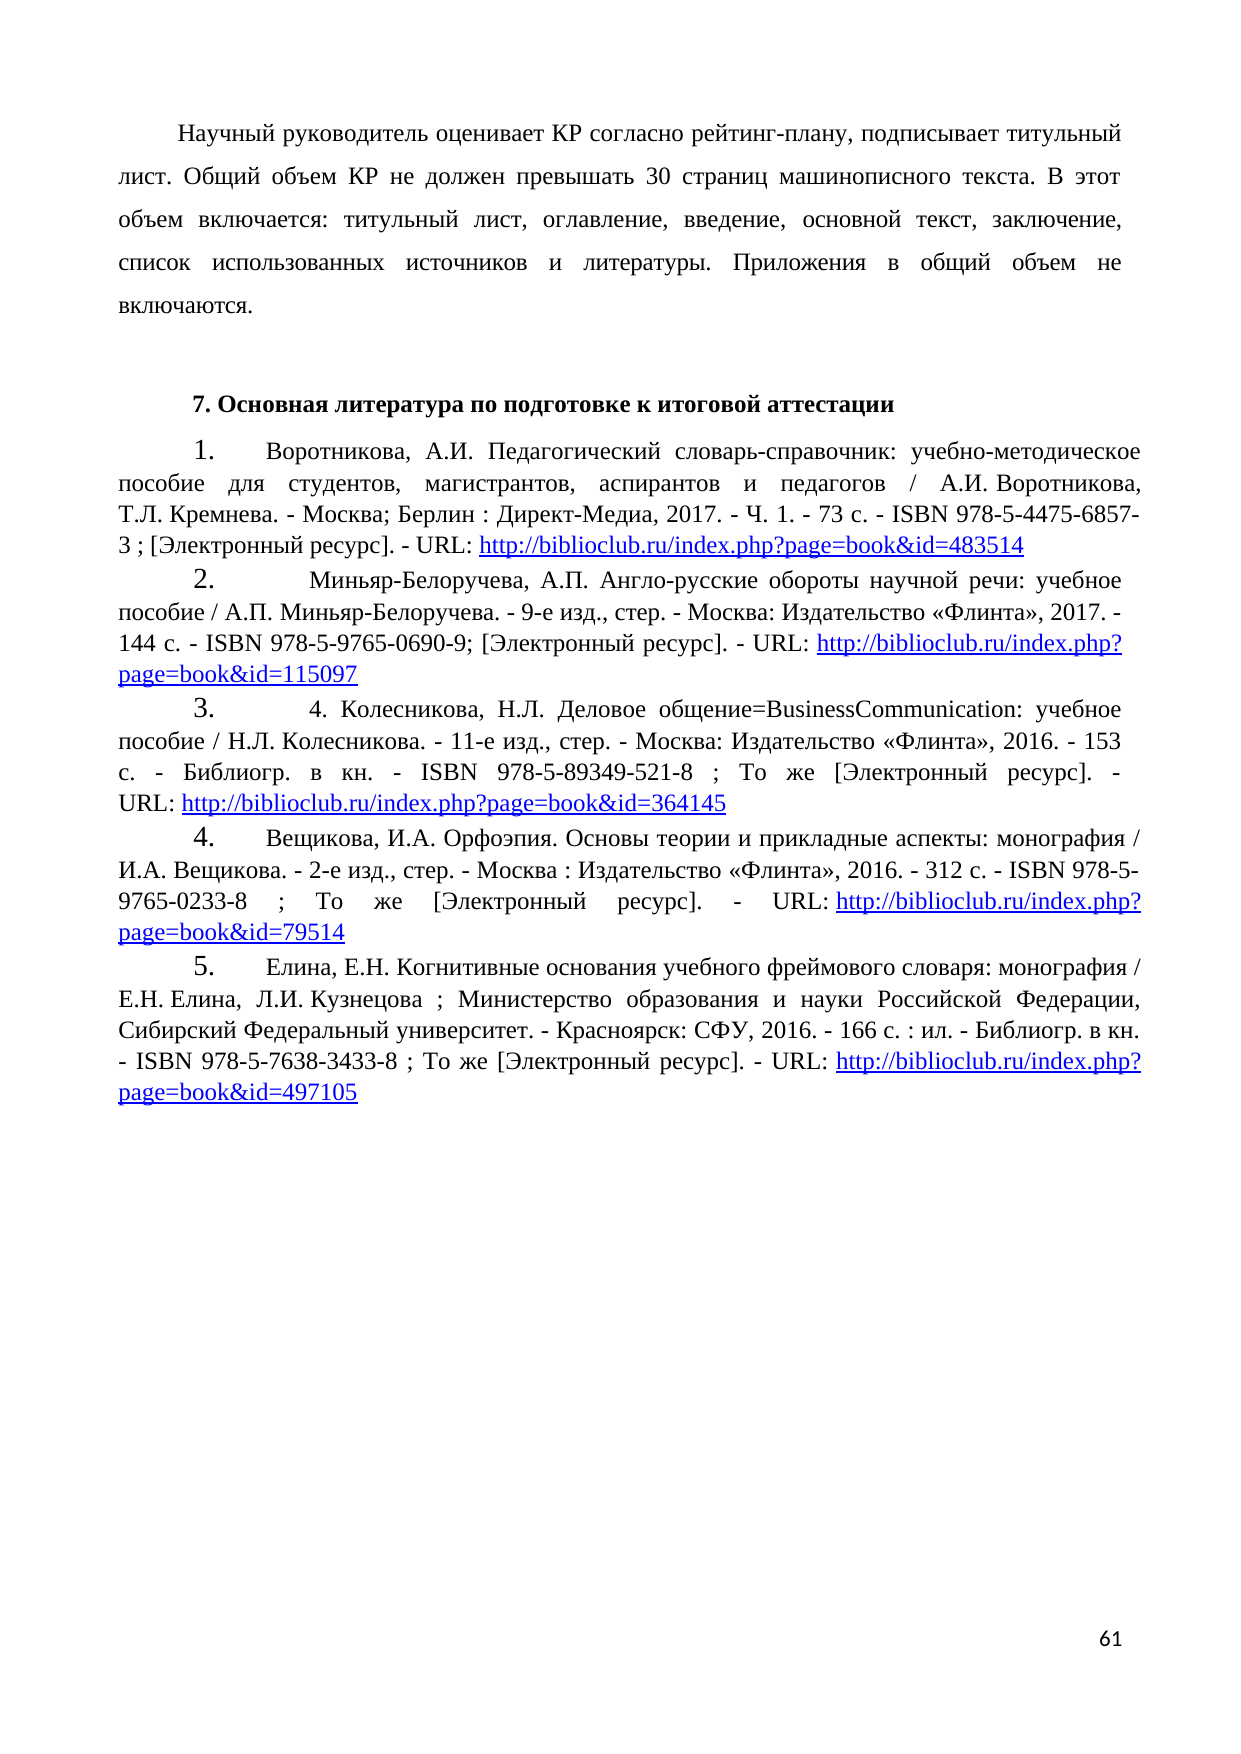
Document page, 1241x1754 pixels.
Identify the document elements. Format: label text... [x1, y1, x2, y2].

list Миньяр-Белоручева, А.П. Англо-русские обороты научной речи: учебное пособие / А.П. Миньяр-Белоручева. - 9-е изд., стер. - Москва: Издательство «Флинта», 2017. - 144 с. - ISBN 978-5-9765-0690-9; [Электронный ресурс]. - URL: http://biblioclub.ru/index.php?page=book&id=115097 [118, 561, 1122, 688]
text 7. Основная литература по подготовке к итоговой аттестации [118, 389, 1122, 418]
list Вещикова, И.А. Орфоэпия. Основы теории и прикладные аспекты: монография / И.А. Вещикова. - 2-е изд., стер. - Москва : Издательство «Флинта», 2016. - 312 с. - ISBN 978-5-9765-0233-8 ; То же [Электронный ресурс]. - URL: http://biblioclub.ru/index.php?page=book&id=79514 [118, 819, 1141, 946]
list Воротникова, А.И. Педагогический словарь-справочник: учебно-методическое пособие для студентов, магистрантов, аспирантов и педагогов / А.И. Воротникова, Т.Л. Кремнева. - Москва; Берлин : Директ-Медиа, 2017. - Ч. 1. - 73 с. - ISBN 978-5-4475-6857-3 ; [Электронный ресурс]. - URL: http://biblioclub.ru/index.php?page=book&id=483514 [118, 432, 1141, 559]
list 4. Колесникова, Н.Л. Деловое общение=BusinessCommunication: учебное пособие / Н.Л. Колесникова. - 11-е изд., стер. - Москва: Издательство «Флинта», 2016. - 153 с. - Библиогр. в кн. - ISBN 978-5-89349-521-8 ; То же [Электронный ресурс]. - URL: http://biblioclub.ru/index.php?page=book&id=364145 [118, 690, 1122, 817]
text Научный руководитель оценивает КР согласно рейтинг-плану, подписывает титульный лист. Общий объем КР не должен превышать 30 страниц машинописного текста. В этот объем включается: титульный лист, оглавление, введение, основной текст, заключение, список использованных источников и литературы. Приложения в общий объем не включаются. [118, 118, 1122, 319]
list Елина, Е.Н. Когнитивные основания учебного фреймового словаря: монография / Е.Н. Елина, Л.И. Кузнецова ; Министерство образования и науки Российской Федерации, Сибирский Федеральный университет. - Красноярск: СФУ, 2016. - 166 с. : ил. - Библиогр. в кн. - ISBN 978-5-7638-3433-8 ; То же [Электронный ресурс]. - URL: http://biblioclub.ru/index.php?page=book&id=497105 [118, 948, 1141, 1106]
